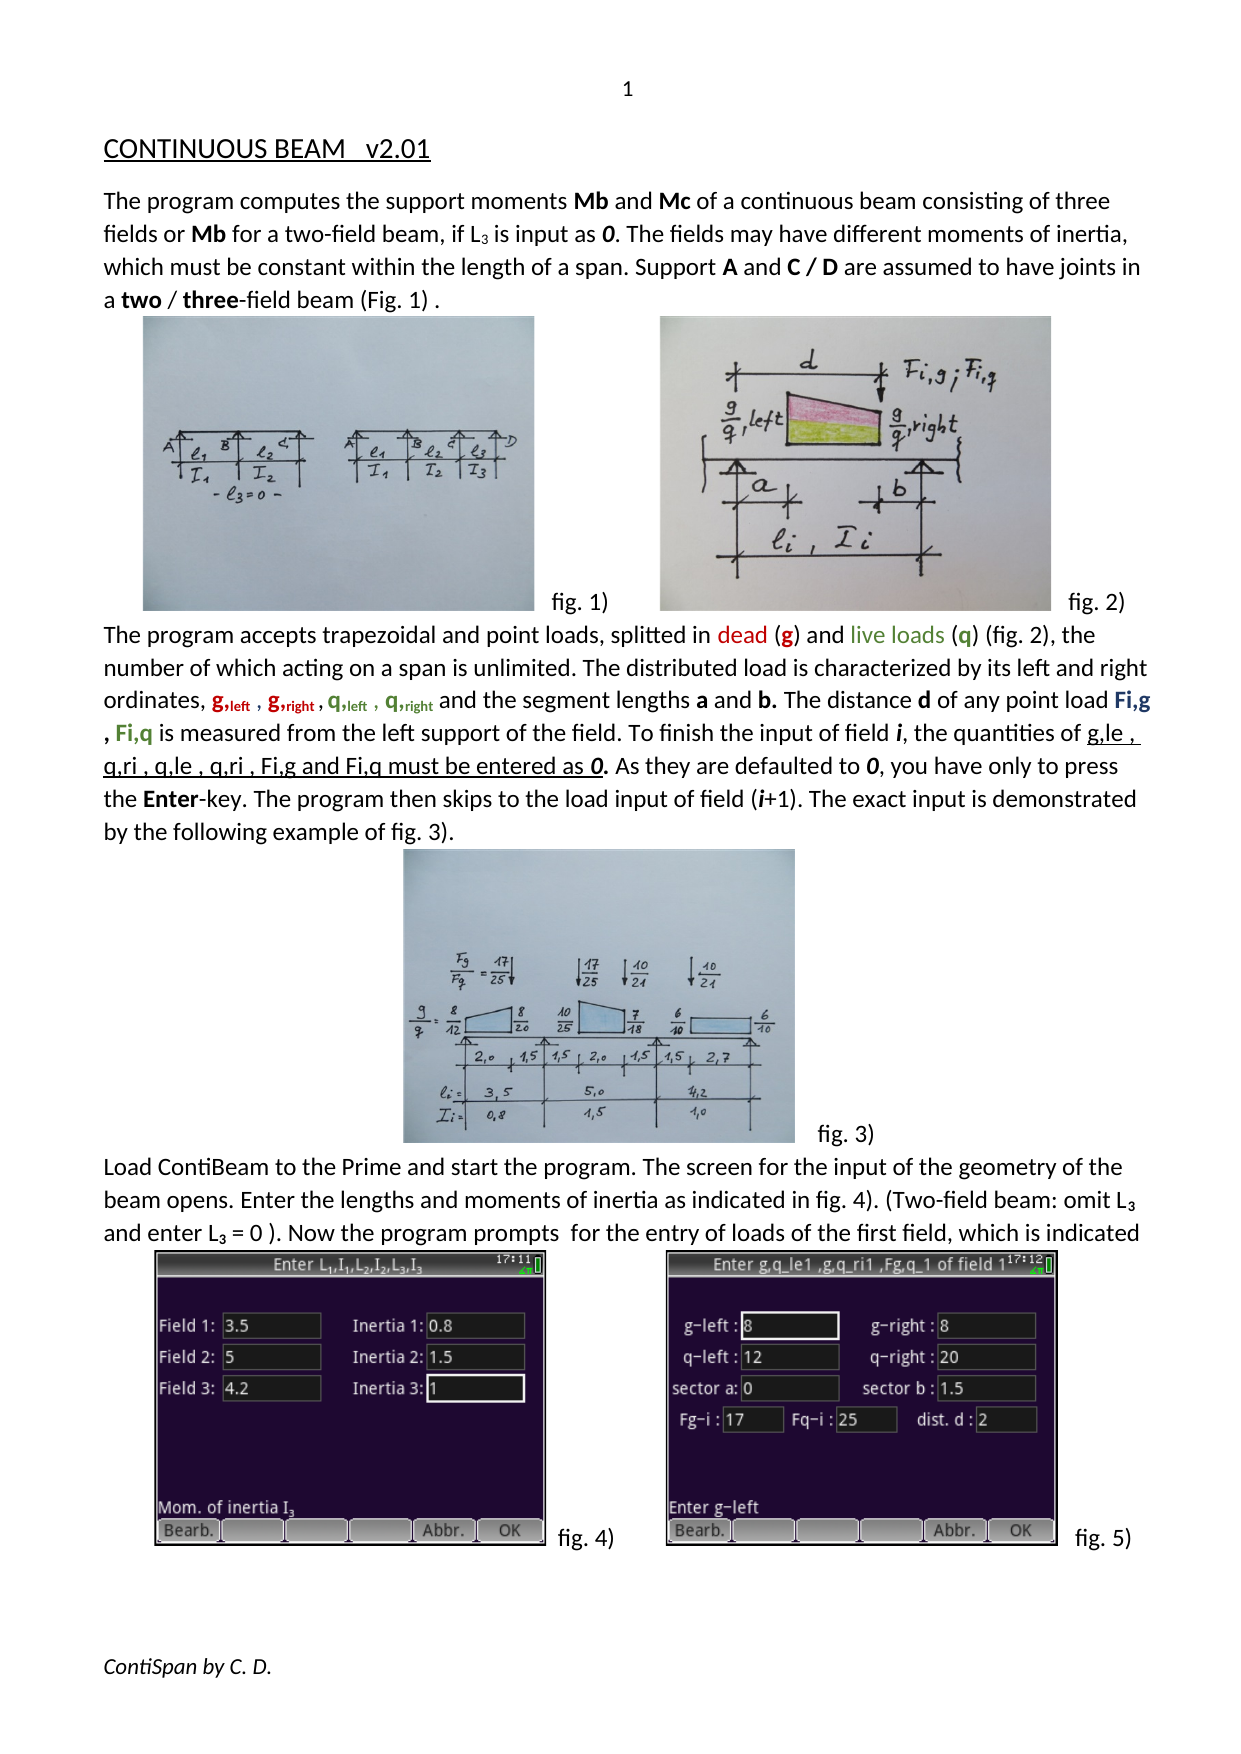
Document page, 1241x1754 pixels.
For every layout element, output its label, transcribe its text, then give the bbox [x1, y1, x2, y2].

picture [154, 1250, 547, 1546]
picture [665, 1250, 1058, 1546]
text Load ContiBeam to the Prime and start the program. The screen for the input of the geometry of the beam opens. Enter the lengths and moments of inertia as indicated in fig. 4). (Two-field beam: omit L3 and enter L3 = 0 ). Now the program prompts for the entry of loads of the first field, which is indicated [103, 1151, 1152, 1248]
picture [142, 316, 535, 611]
text The program computes the support moments Mb and Mc of a continuous beam consisting of three fields or Mb for a two-field beam, if L3 is input as 0. The fields may have different moments of inertia, which must be constant within the length of a span. Support A and C / D are assumed to have joints in a two / three-field beam (Fig. 1) . [103, 185, 1152, 314]
picture [403, 849, 795, 1143]
picture [659, 316, 1052, 611]
text CONTINUOUS BEAM v2.01 [103, 130, 1152, 166]
text The program accepts trapezoidal and point loads, splitted in dead (g) and live loads (q) (fig. 2), the number of which acting on a span is unlimited. The distributed load is characterized by its left and right ordinates, g,left , g,right , q,left , q,right and the segment lengths a and b. The distance d of any point load Fi,g , Fi,q is measured from the left support of the field. To finish the input of field i, the quantities of g,le , q,ri , q,le , q,ri , Fi,g and Fi,q must be entered as 0. As they are defaulted to 0, you have only to press the Enter-key. The program then skips to the load input of field (i+1). The exact input is demonstrated by the following example of fig. 3). [103, 619, 1152, 847]
